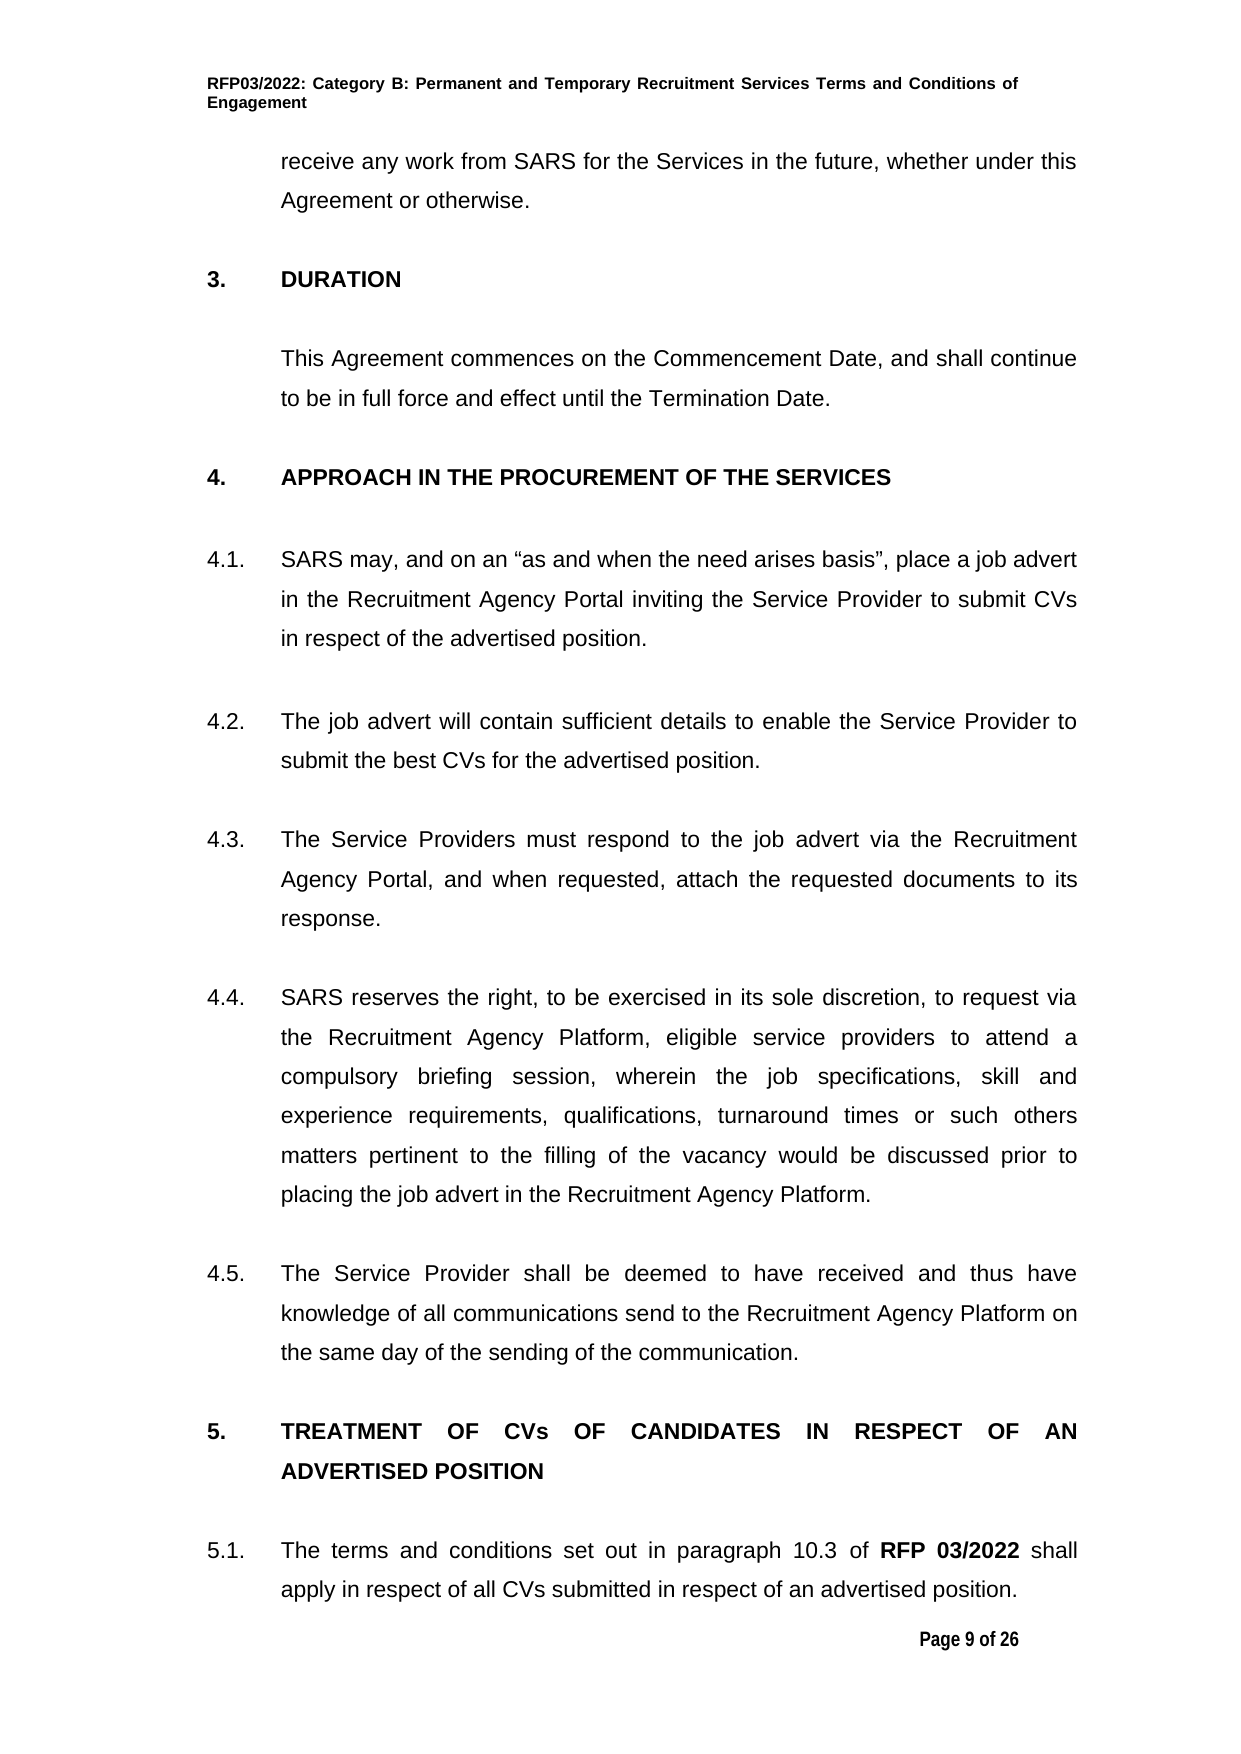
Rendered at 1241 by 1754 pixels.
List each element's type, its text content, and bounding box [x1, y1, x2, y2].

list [207, 148, 1078, 213]
list The job advert will contain sufficient details to enable the Service Provider to submit the best CVs for the advertised position. [207, 708, 1078, 773]
list DURATION [207, 266, 1078, 292]
list The terms and conditions set out in paragraph 10.3 of RFP 03/2022 shall apply in respect of all CVs submitted in respect of an advertised position. [207, 1537, 1078, 1603]
list APPROACH IN THE PROCUREMENT OF THE SERVICES [207, 463, 1078, 490]
list SARS reserves the right, to be exercised in its sole discretion, to request via the Recruitment Agency Platform, eligible service providers to attend a compulsory briefing session, wherein the job specifications, skill and experience requirements, qualifications, turnaround times or such others matters pertinent to the filling of the vacancy would be discussed prior to placing the job advert in the Recruitment Agency Platform. [207, 984, 1078, 1208]
list The Service Provider shall be deemed to have received and thus have knowledge of all communications send to the Recruitment Agency Platform on the same day of the sending of the communication. [207, 1260, 1078, 1366]
list This Agreement commences on the Commencement Date, and shall continue to be in full force and effect until the Termination Date. [281, 345, 1078, 411]
list TREATMENT OF CVs OF CANDIDATES IN RESPECT OF AN ADVERTISED POSITION [207, 1418, 1078, 1484]
list The Service Providers must respond to the job advert via the Recruitment Agency Portal, and when requested, attach the requested documents to its response. [207, 826, 1078, 931]
list SARS may, and on an “as and when the need arises basis”, place a job advert in the Recruitment Agency Portal inviting the Service Provider to submit CVs in respect of the advertised position. [207, 546, 1078, 651]
